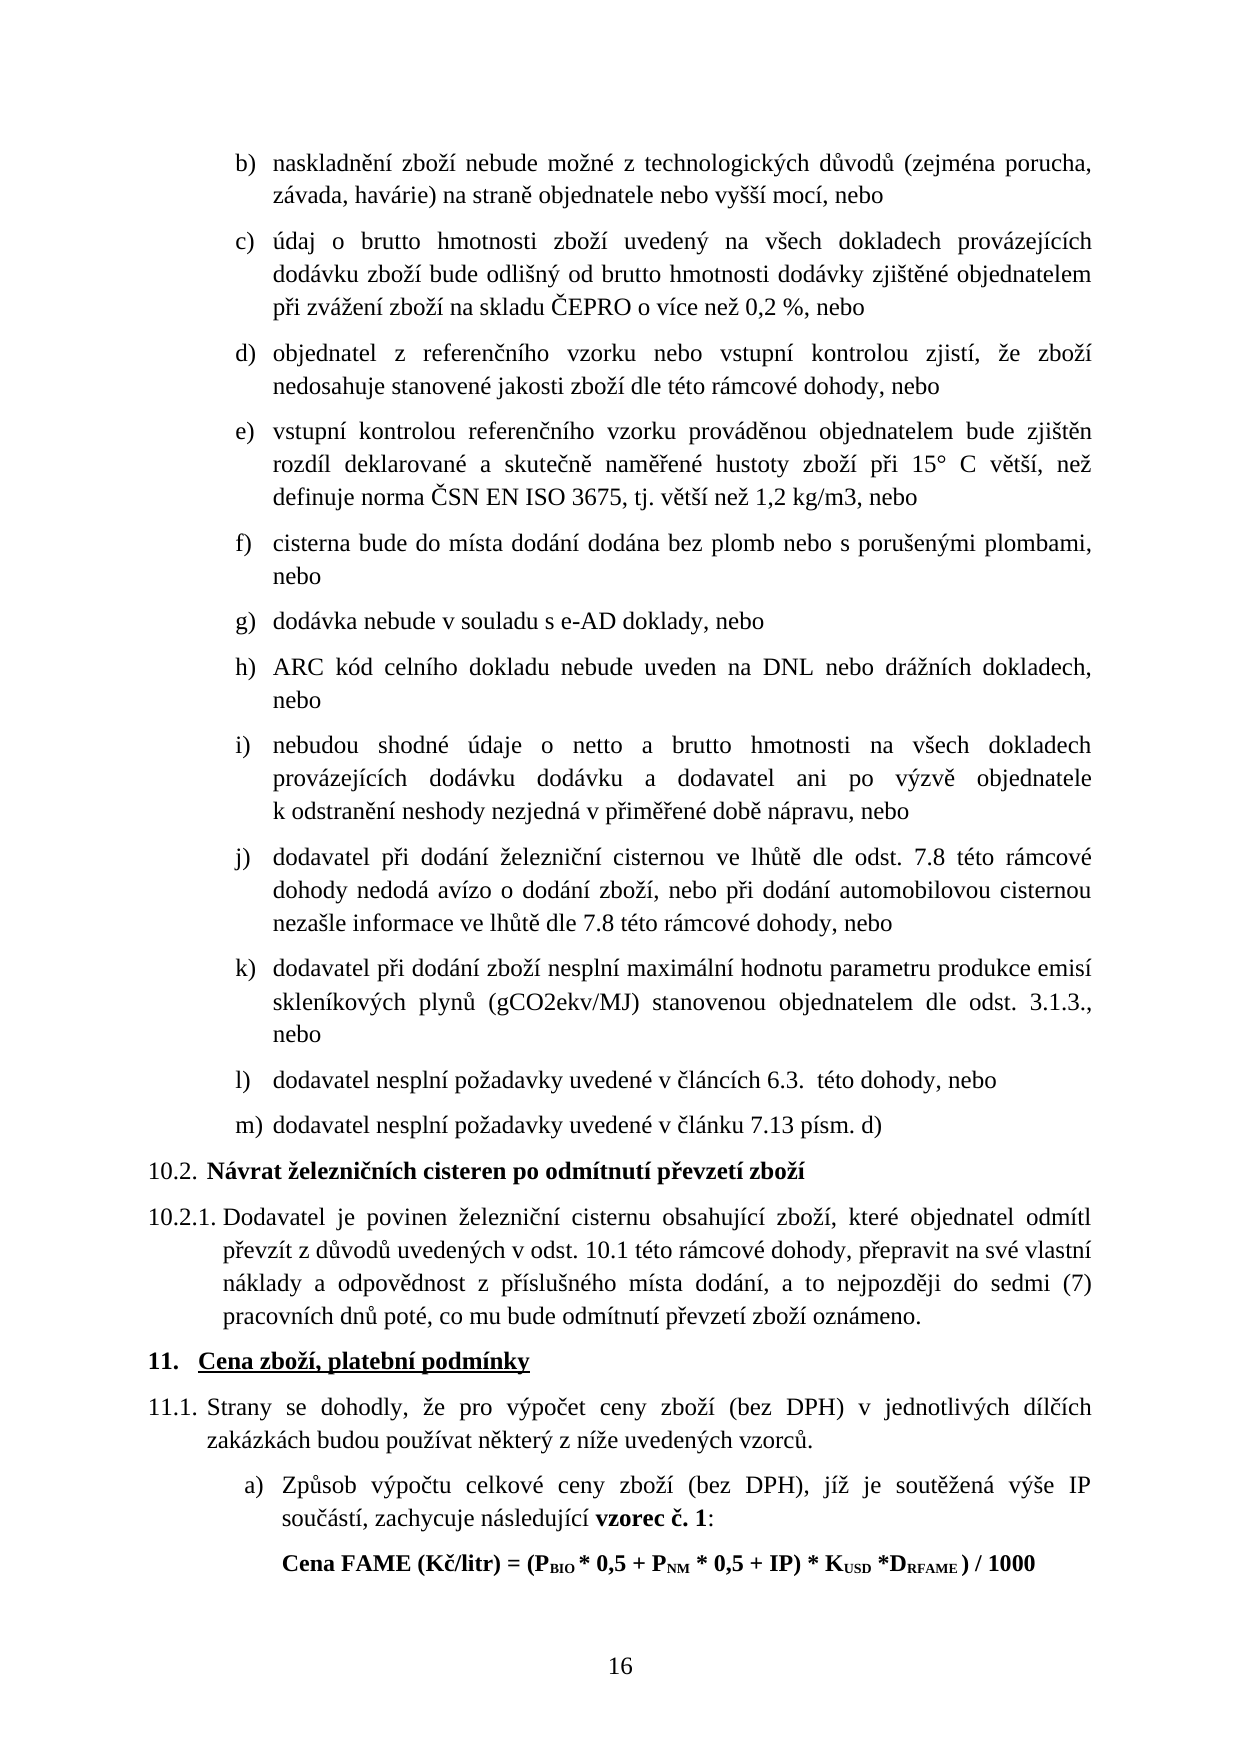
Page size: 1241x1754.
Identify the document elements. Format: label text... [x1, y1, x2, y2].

list nebudou shodné údaje o netto a brutto hmotnosti na všech dokladech provázejících dodávku dodávku a dodavatel ani po výzvě objednatele k odstranění neshody nezjedná v přiměřené době nápravu, nebo [235, 730, 1093, 825]
list cisterna bude do místa dodání dodána bez plomb nebo s porušenými plombami, nebo [235, 528, 1093, 589]
list Způsob výpočtu celkové ceny zboží (bez DPH), jíž je soutěžená výše IP součástí, zachycuje následující vzorec č. 1: [244, 1470, 1093, 1532]
list naskladnění zboží nebude možné z technologických důvodů (zejména porucha, závada, havárie) na straně objednatele nebo vyšší mocí, nebo [235, 148, 1093, 209]
list Cena zboží, platební podmínky [148, 1346, 1093, 1375]
list dodávka nebude v souladu s e-AD doklady, nebo [235, 606, 1093, 635]
list ARC kód celního dokladu nebude uveden na DNL nebo drážních dokladech, nebo [235, 652, 1093, 714]
list dodavatel při dodání zboží nesplní maximální hodnotu parametru produkce emisí skleníkových plynů (gCO2ekv/MJ) stanovenou objednatelem dle odst. 3.1.3., nebo [235, 953, 1093, 1048]
list vstupní kontrolou referenčního vzorku prováděnou objednatelem bude zjištěn rozdíl deklarované a skutečně naměřené hustoty zboží při 15° C větší, než definuje norma ČSN EN ISO 3675, tj. větší než 1,2 kg/m3, nebo [235, 416, 1093, 511]
list Dodavatel je povinen železniční cisternu obsahující zboží, které objednatel odmítl převzít z důvodů uvedených v odst. 10.1 této rámcové dohody, přepravit na své vlastní náklady a odpovědnost z příslušného místa dodání, a to nejpozději do sedmi (7) pracovních dnů poté, co mu bude odmítnutí převzetí zboží oznámeno. [148, 1202, 1093, 1329]
list objednatel z referenčního vzorku nebo vstupní kontrolou zjistí, že zboží nedosahuje stanovené jakosti zboží dle této rámcové dohody, nebo [235, 338, 1093, 399]
list dodavatel nesplní požadavky uvedené v článku 7.13 písm. d) [235, 1111, 1093, 1139]
subtitle Strany se dohodly, že pro výpočet ceny zboží (bez DPH) v jednotlivých dílčích zakázkách budou používat některý z níže uvedených vzorců. [148, 1392, 1093, 1453]
list dodavatel nesplní požadavky uvedené v článcích 6.3. této dohody, nebo [235, 1065, 1093, 1094]
list dodavatel při dodání železniční cisternou ve lhůtě dle odst. 7.8 této rámcové dohody nedodá avízo o dodání zboží, nebo při dodání automobilovou cisternou nezašle informace ve lhůtě dle 7.8 této rámcové dohody, nebo [235, 842, 1093, 937]
list údaj o brutto hmotnosti zboží uvedený na všech dokladech provázejících dodávku zboží bude odlišný od brutto hmotnosti dodávky zjištěné objednatelem při zvážení zboží na skladu ČEPRO o více než 0,2 %, nebo [235, 226, 1093, 321]
text Cena FAME (Kč/litr) = (PBIO * 0,5 + PNM * 0,5 + IP) * KUSD *DRFAME ) / 1000 [282, 1549, 1093, 1576]
list Návrat železničních cisteren po odmítnutí převzetí zboží [148, 1156, 1093, 1185]
